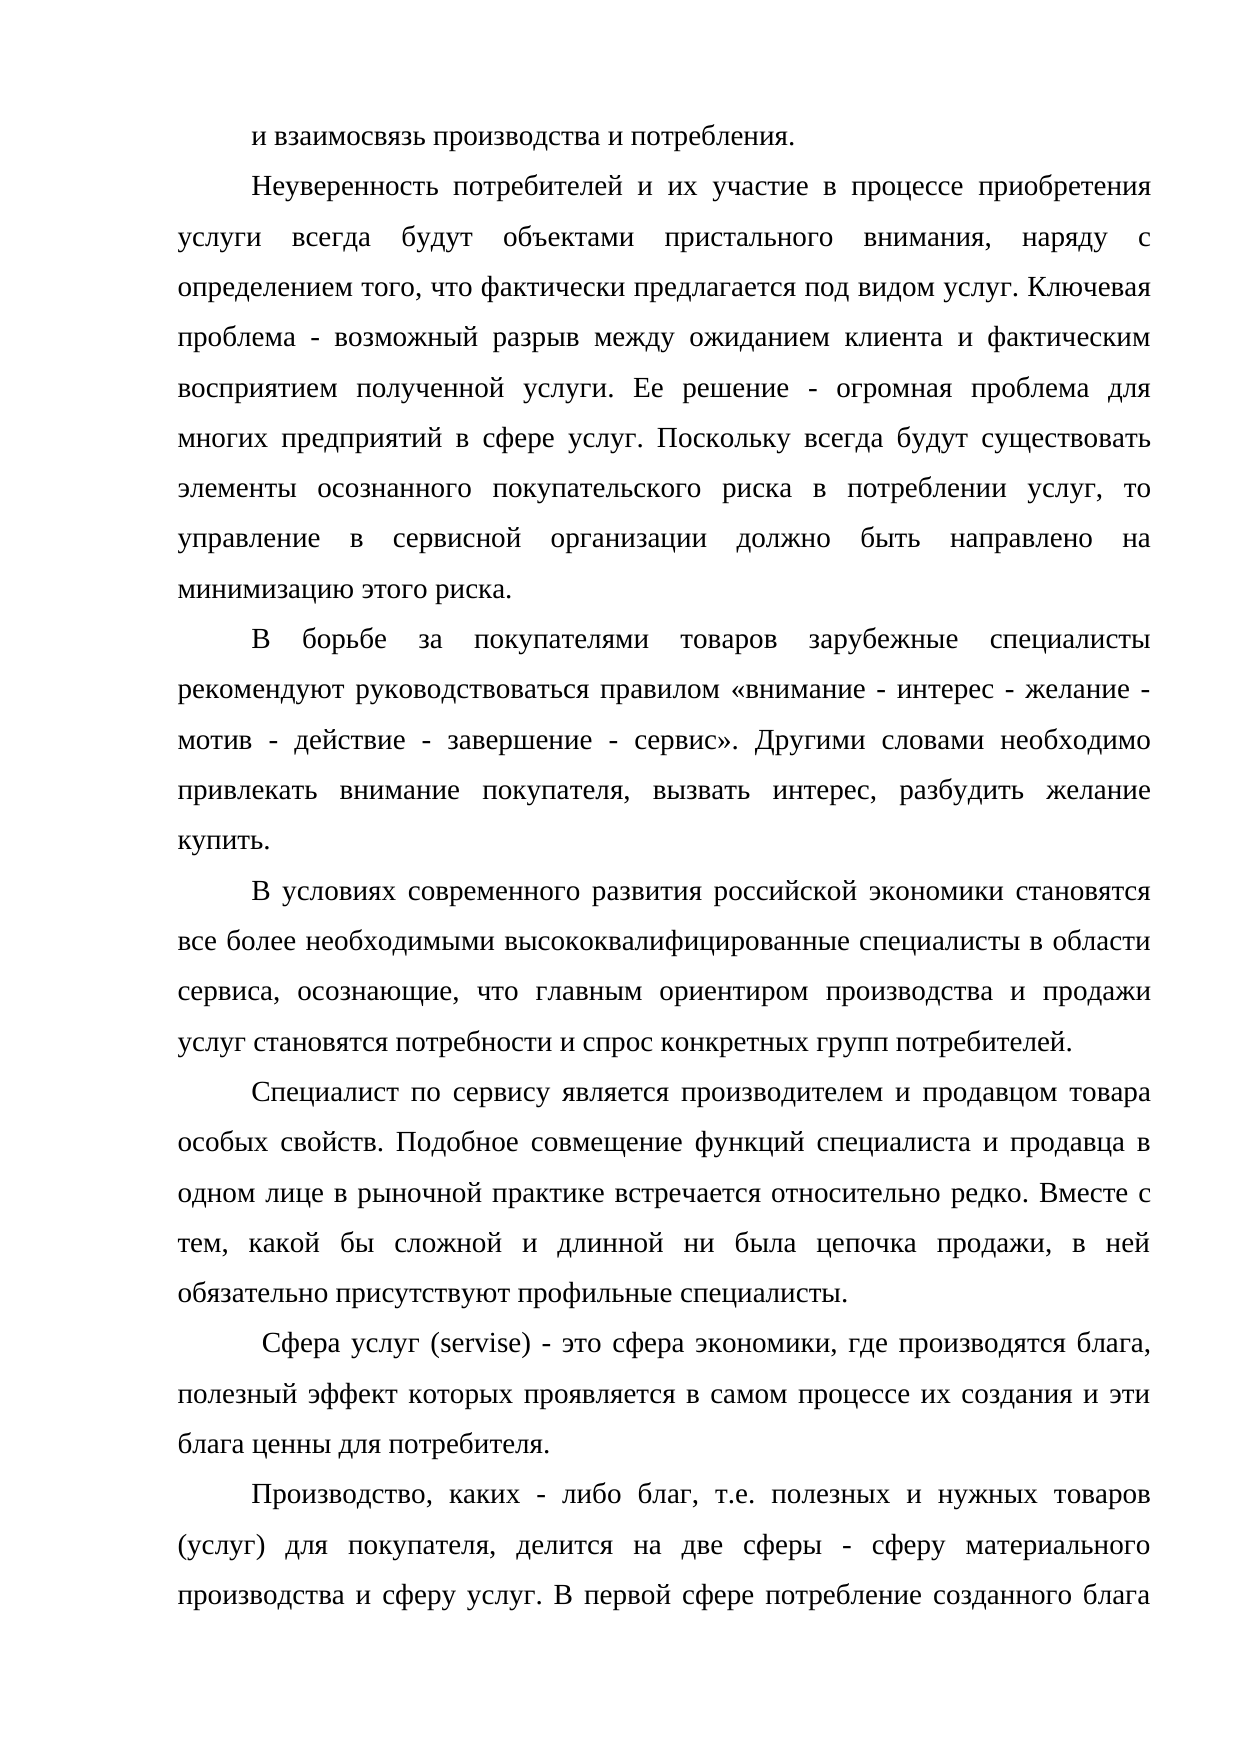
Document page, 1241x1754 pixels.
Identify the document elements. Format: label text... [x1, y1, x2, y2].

text В борьбе за покупателями товаров зарубежные специалисты рекомендуют руководствоваться правилом «внимание - интерес - желание - мотив - действие - завершение - сервис». Другими словами необходимо привлекать внимание покупателя, вызвать интерес, разбудить желание купить. [177, 621, 1152, 856]
text и взаимосвязь производства и потребления. [177, 118, 1152, 152]
text Неуверенность потребителей и их участие в процессе приобретения услуги всегда будут объектами пристального внимания, наряду с определением того, что фактически предлагается под видом услуг. Ключевая проблема - возможный разрыв между ожиданием клиента и фактическим восприятием полученной услуги. Ее решение - огромная проблема для многих предприятий в сфере услуг. Поскольку всегда будут существовать элементы осознанного покупательского риска в потреблении услуг, то управление в сервисной организации должно быть направлено на минимизацию этого риска. [177, 168, 1152, 604]
text Сфера услуг (servise) - это сфера экономики, где производятся блага, полезный эффект которых проявляется в самом процессе их создания и эти блага ценны для потребителя. [177, 1326, 1152, 1460]
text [177, 1477, 1152, 1611]
text В условиях современного развития российской экономики становятся все более необходимыми высококвалифицированные специалисты в области сервиса, осознающие, что главным ориентиром производства и продажи услуг становятся потребности и спрос конкретных групп потребителей. [177, 873, 1152, 1057]
text Специалист по сервису является производителем и продавцом товара особых свойств. Подобное совмещение функций специалиста и продавца в одном лице в рыночной практике встречается относительно редко. Вместе с тем, какой бы сложной и длинной ни была цепочка продажи, в ней обязательно присутствуют профильные специалисты. [177, 1074, 1152, 1309]
